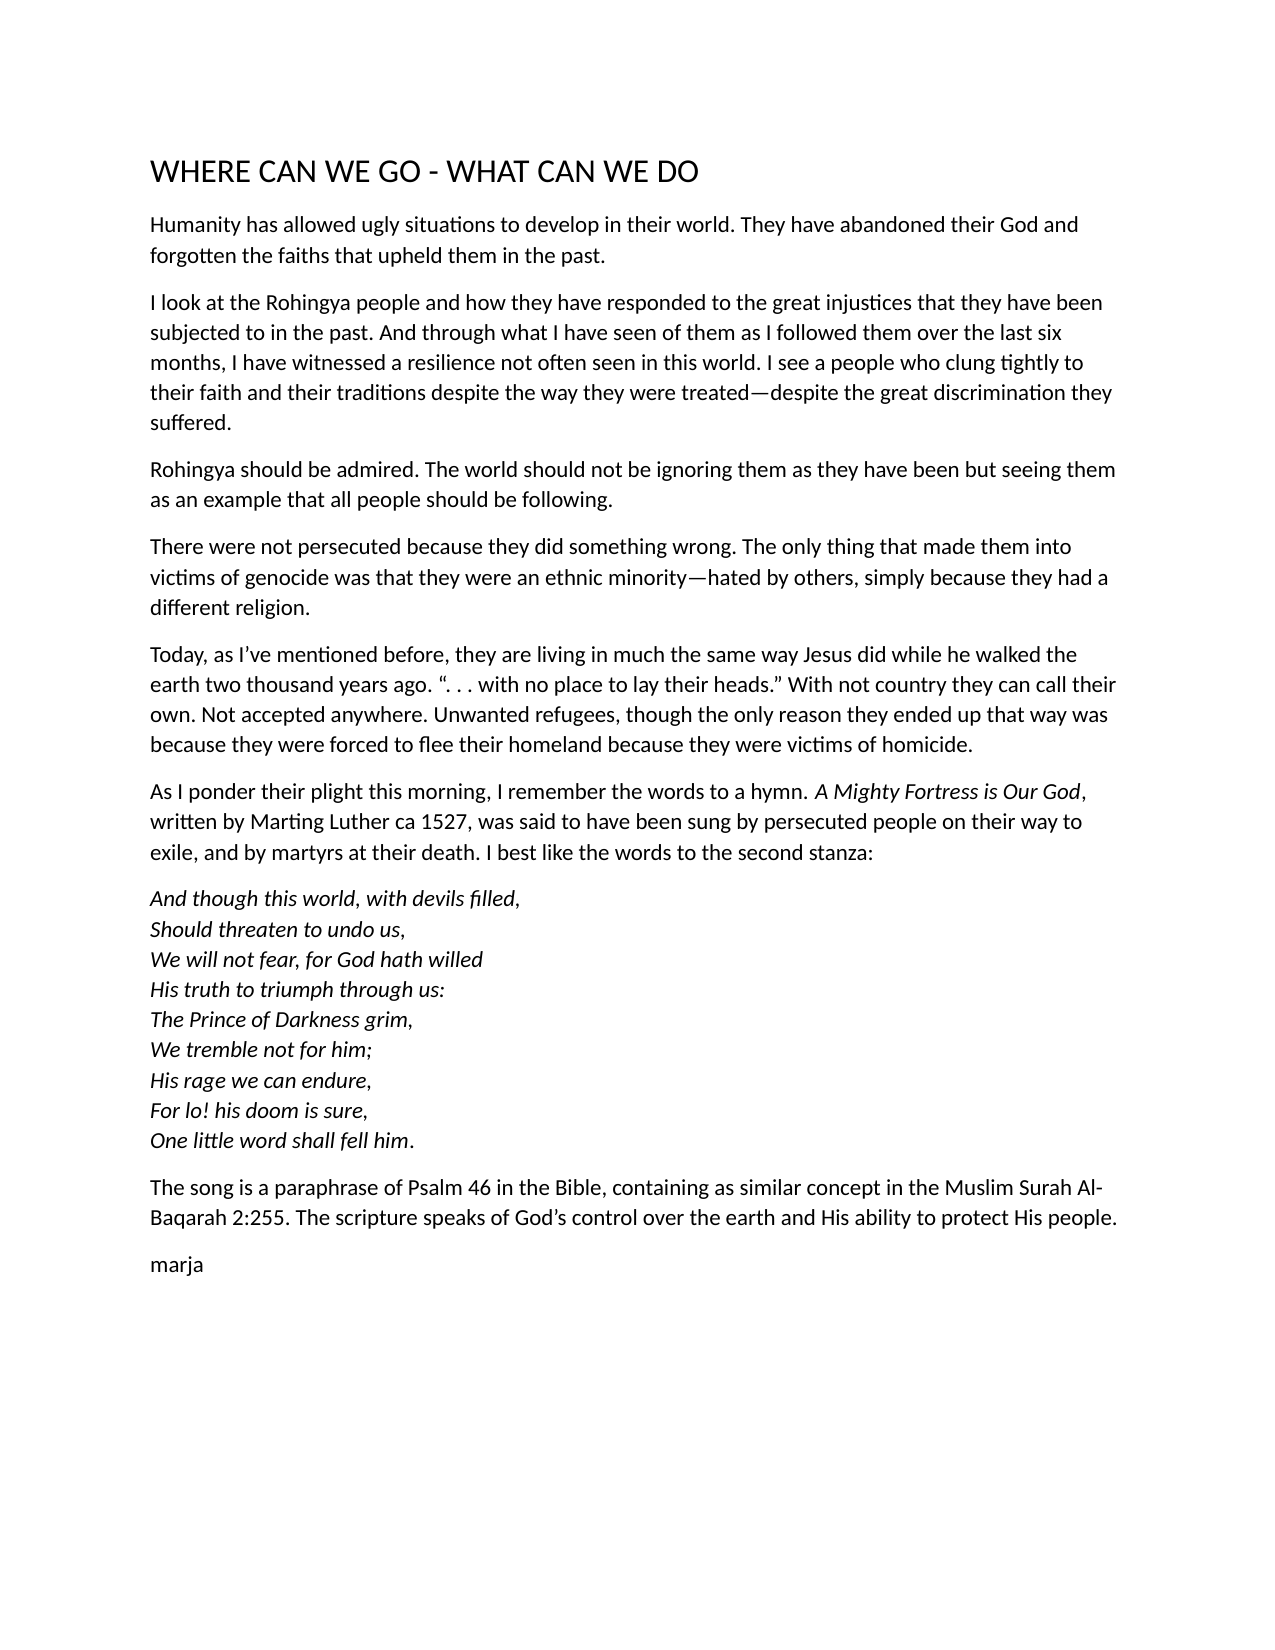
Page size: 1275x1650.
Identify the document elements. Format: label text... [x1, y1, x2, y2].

text I look at the Rohingya people and how they have responded to the great injustices that they have been subjected to in the past. And through what I have seen of them as I followed them over the last six months, I have witnessed a resilience not often seen in this world. I see a people who clung tightly to their faith and their traditions despite the way they were treated—despite the great discrimination they suffered. [150, 288, 1125, 437]
text WHERE CAN WE GO - WHAT CAN WE DO [150, 150, 1125, 191]
text There were not persecuted because they did something wrong. The only thing that made them into victims of genocide was that they were an ethnic minority—hated by others, simply because they had a different religion. [150, 532, 1125, 621]
text As I ponder their plight this morning, I remember the words to a hymn. A Mighty Fortress is Our God, written by Marting Luther ca 1527, was said to have been sung by persecuted people on their way to exile, and by martyrs at their death. I best like the words to the second stanza: [150, 777, 1125, 866]
text Humanity has allowed ugly situations to develop in their world. They have abandoned their God and forgotten the faiths that upheld them in the past. [150, 211, 1125, 269]
text Today, as I’ve mentioned before, they are living in much the same way Jesus did while he walked the earth two thousand years ago. “. . . with no place to lay their heads.” With not country they can call their own. Not accepted anywhere. Unwanted refugees, though the only reason they ended up that way was because they were forced to flee their homeland because they were victims of homicide. [150, 640, 1125, 758]
text And though this world, with devils filled, Should threaten to undo us, We will not fear, for God hath willed His truth to triumph through us: The Prince of Darkness grim, We tremble not for him; His rage we can endure, For lo! his doom is sure, One little word shall fell him. [150, 884, 1125, 1154]
text marja [150, 1250, 1125, 1278]
text Rohingya should be admired. The world should not be ignoring them as they have been but seeing them as an example that all people should be following. [150, 455, 1125, 514]
text The song is a paraphrase of Psalm 46 in the Bible, containing as similar concept in the Muslim Surah Al-Baqarah 2:255. The scripture speaks of God’s control over the earth and His ability to protect His people. [150, 1173, 1125, 1231]
